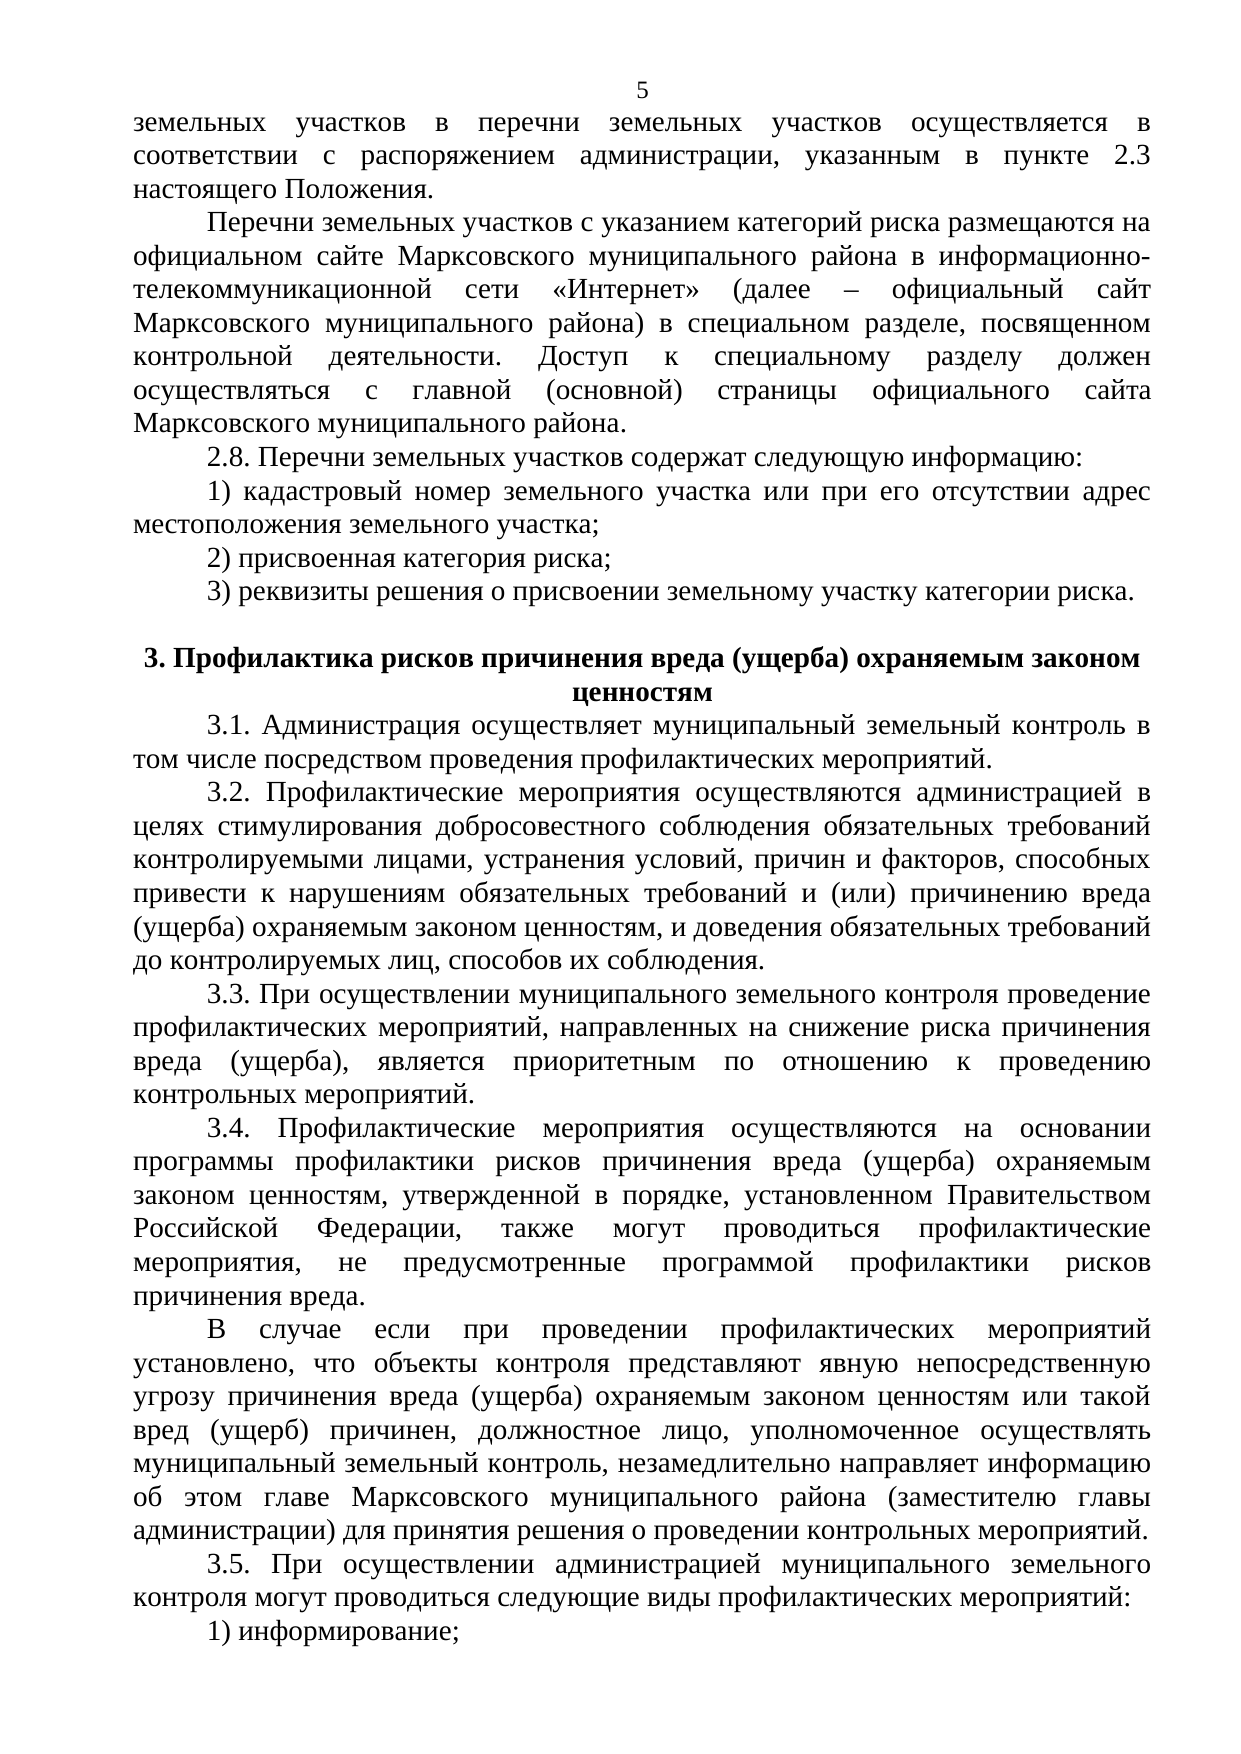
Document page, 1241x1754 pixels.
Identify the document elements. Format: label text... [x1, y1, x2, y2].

text 3. Профилактика рисков причинения вреда (ущерба) охраняемым законом ценностям [133, 640, 1152, 707]
text 1) информирование; [133, 1613, 1152, 1647]
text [133, 104, 1152, 204]
text 3) реквизиты решения о присвоении земельному участку категории риска. [133, 573, 1152, 607]
text 3.1. Администрация осуществляет муниципальный земельный контроль в том числе посредством проведения профилактических мероприятий. [133, 707, 1152, 774]
text Перечни земельных участков с указанием категорий риска размещаются на официальном сайте Марксовского муниципального района в информационно-телекоммуникационной сети «Интернет» (далее – официальный сайт Марксовского муниципального района) в специальном разделе, посвященном контрольной деятельности. Доступ к специальному разделу должен осуществляться с главной (основной) страницы официального сайта Марксовского муниципального района. [133, 204, 1152, 372]
text 3.2. Профилактические мероприятия осуществляются администрацией в целях стимулирования добросовестного соблюдения обязательных требований контролируемыми лицами, устранения условий, причин и факторов, способных привести к нарушениям обязательных требований и (или) причинению вреда (ущерба) охраняемым законом ценностям, и доведения обязательных требований до контролируемых лиц, способов их соблюдения. [133, 774, 1152, 976]
text Перечни земельных участков с указанием категорий риска размещаются на официальном сайте Марксовского муниципального района в информационно-телекоммуникационной сети «Интернет» (далее – официальный сайт Марксовского муниципального района) в специальном разделе, посвященном контрольной деятельности. Доступ к специальному разделу должен осуществляться с главной (основной) страницы официального сайта Марксовского муниципального района. [627, 372, 1152, 439]
text 3.5. При осуществлении администрацией муниципального земельного контроля могут проводиться следующие виды профилактических мероприятий: [133, 1546, 1152, 1613]
text 3.3. При осуществлении муниципального земельного контроля проведение профилактических мероприятий, направленных на снижение риска причинения вреда (ущерба), является приоритетным по отношению к проведению контрольных мероприятий. [133, 976, 1152, 1110]
text В случае если при проведении профилактических мероприятий установлено, что объекты контроля представляют явную непосредственную угрозу причинения вреда (ущерба) охраняемым законом ценностям или такой вред (ущерб) причинен, должностное лицо, уполномоченное осуществлять муниципальный земельный контроль, незамедлительно направляет информацию об этом главе Марксовского муниципального района (заместителю главы администрации) для принятия решения о проведении контрольных мероприятий. [133, 1311, 1152, 1546]
text 1) кадастровый номер земельного участка или при его отсутствии адрес местоположения земельного участка; [133, 473, 1152, 540]
text 2) присвоенная категория риска; [133, 540, 1152, 573]
text 2.8. Перечни земельных участков содержат следующую информацию: [133, 439, 1152, 473]
text 3.4. Профилактические мероприятия осуществляются на основании программы профилактики рисков причинения вреда (ущерба) охраняемым законом ценностям, утвержденной в порядке, установленном Правительством Российской Федерации, также могут проводиться профилактические мероприятия, не предусмотренные программой профилактики рисков причинения вреда. [133, 1110, 1152, 1311]
